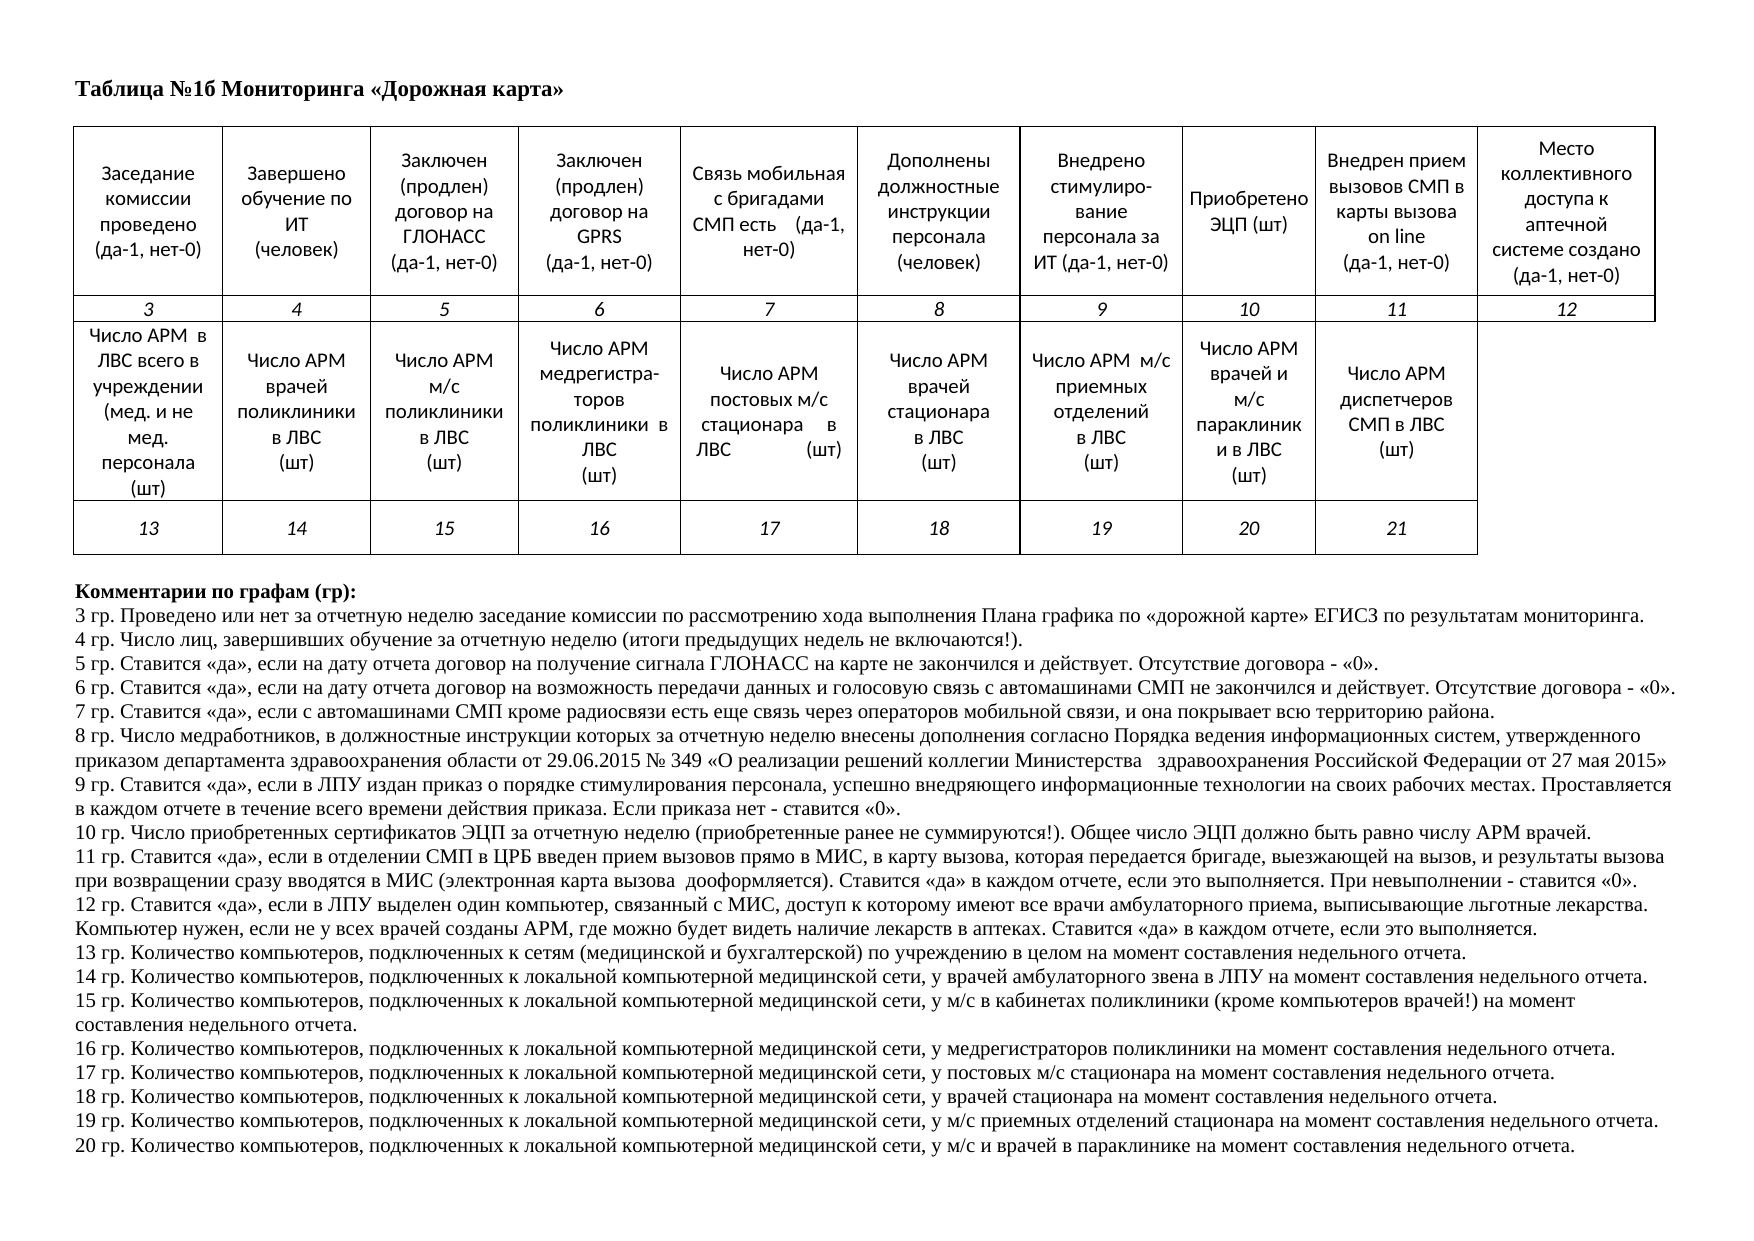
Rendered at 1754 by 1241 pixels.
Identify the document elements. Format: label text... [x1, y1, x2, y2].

table_header Внедрено стимулиро-вание персонала за ИТ (да-1, нет-0) [1021, 127, 1182, 295]
table_cell 15 [371, 501, 518, 554]
text 7 гр. Ставится «да», если с автомашинами СМП кроме радиосвязи есть еще связь через операторов мобильной связи, и она покрывает всю территорию района. [75, 699, 1679, 723]
table_cell Число АРМ врачей стационара в ЛВС (шт) [858, 322, 1019, 500]
table_cell 14 [223, 501, 370, 554]
text 13 гр. Количество компьютеров, подключенных к сетям (медицинской и бухгалтерской) по учреждению в целом на момент составления недельного отчета. [75, 940, 1679, 964]
table_cell 12 [1478, 296, 1654, 321]
table_header Заключен (продлен) договор на ГЛОНАСС (да-1, нет-0) [371, 127, 518, 295]
table_header Заключен (продлен) договор на GPRS (да-1, нет-0) [519, 127, 680, 295]
text 6 гр. Ставится «да», если на дату отчета договор на возможность передачи данных и голосовую связь с автомашинами СМП не закончился и действует. Отсутствие договора - «0». [75, 675, 1679, 699]
text 15 гр. Количество компьютеров, подключенных к локальной компьютерной медицинской сети, у м/с в кабинетах поликлиники (кроме компьютеров врачей!) на момент составления недельного отчета. [75, 988, 1679, 1036]
table_header Дополнены должностные инструкции персонала (человек) [858, 127, 1019, 295]
table_header Внедрен прием вызовов СМП в карты вызова on line (да-1, нет-0) [1316, 127, 1477, 295]
text 18 гр. Количество компьютеров, подключенных к локальной компьютерной медицинской сети, у врачей стационара на момент составления недельного отчета. [75, 1084, 1679, 1108]
table_cell 9 [1021, 296, 1182, 321]
text 19 гр. Количество компьютеров, подключенных к локальной компьютерной медицинской сети, у м/с приемных отделений стационара на момент составления недельного отчета. [75, 1108, 1679, 1132]
text 16 гр. Количество компьютеров, подключенных к локальной компьютерной медицинской сети, у медрегистраторов поликлиники на момент составления недельного отчета. [75, 1036, 1679, 1060]
text 3 гр. Проведено или нет за отчетную неделю заседание комиссии по рассмотрению хода выполнения Плана графика по «дорожной карте» ЕГИСЗ по результатам мониторинга. [75, 603, 1679, 627]
table_header Связь мобильная с бригадами СМП есть (да-1, нет-0) [681, 127, 857, 295]
text 5 гр. Ставится «да», если на дату отчета договор на получение сигнала ГЛОНАСС на карте не закончился и действует. Отсутствие договора - «0». [75, 651, 1679, 675]
table_cell 6 [519, 296, 680, 321]
table_cell 18 [858, 501, 1019, 554]
table_header Заседание комиссии проведено (да-1, нет-0) [74, 127, 222, 295]
table_cell Число АРМ диспетчеров СМП в ЛВС (шт) [1316, 322, 1477, 500]
table_cell Число АРМ м/с поликлиники в ЛВС (шт) [371, 322, 518, 500]
table_cell 3 [74, 296, 222, 321]
text 17 гр. Количество компьютеров, подключенных к локальной компьютерной медицинской сети, у постовых м/с стационара на момент составления недельного отчета. [75, 1060, 1679, 1084]
table_cell 16 [519, 501, 680, 554]
text 10 гр. Число приобретенных сертификатов ЭЦП за отчетную неделю (приобретенные ранее не суммируются!). Общее число ЭЦП должно быть равно числу АРМ врачей. [75, 820, 1679, 844]
table_cell 19 [1021, 501, 1182, 554]
table_cell 11 [1316, 296, 1477, 321]
table_cell 8 [858, 296, 1019, 321]
table_header Приобретено ЭЦП (шт) [1183, 127, 1315, 295]
text 9 гр. Ставится «да», если в ЛПУ издан приказ о порядке стимулирования персонала, успешно внедряющего информационные технологии на своих рабочих местах. Проставляется в каждом отчете в течение всего времени действия приказа. Если приказа нет - ставится «0». [75, 772, 1679, 820]
table_cell Число АРМ врачей и м/с параклиники в ЛВС (шт) [1183, 322, 1315, 500]
table_cell 10 [1183, 296, 1315, 321]
table_cell Число АРМ постовых м/с стационара в ЛВС (шт) [681, 322, 857, 500]
table_cell 7 [681, 296, 857, 321]
text 11 гр. Ставится «да», если в отделении СМП в ЦРБ введен прием вызовов прямо в МИС, в карту вызова, которая передается бригаде, выезжающей на вызов, и результаты вызова при возвращении сразу вводятся в МИС (электронная карта вызова дооформляется). Ставится «да» в каждом отчете, если это выполняется. При невыполнении - ставится «0». [75, 844, 1679, 892]
text 14 гр. Количество компьютеров, подключенных к локальной компьютерной медицинской сети, у врачей амбулаторного звена в ЛПУ на момент составления недельного отчета. [75, 964, 1679, 988]
text 12 гр. Ставится «да», если в ЛПУ выделен один компьютер, связанный с МИС, доступ к которому имеют все врачи амбулаторного приема, выписывающие льготные лекарства. [75, 892, 1679, 916]
table_cell 4 [223, 296, 370, 321]
text 4 гр. Число лиц, завершивших обучение за отчетную неделю (итоги предыдущих недель не включаются!). [75, 627, 1679, 651]
table_cell 21 [1316, 501, 1477, 554]
text Компьютер нужен, если не у всех врачей созданы АРМ, где можно будет видеть наличие лекарств в аптеках. Ставится «да» в каждом отчете, если это выполняется. [75, 916, 1679, 940]
table_cell Число АРМ врачей поликлиники в ЛВС (шт) [223, 322, 370, 500]
table_cell Число АРМ в ЛВС всего в учреждении (мед. и не мед. персонала (шт) [74, 322, 222, 500]
table_cell 5 [371, 296, 518, 321]
text Комментарии по графам (гр): [75, 579, 1679, 603]
table_header Место коллективного доступа к аптечной системе создано (да-1, нет-0) [1478, 127, 1654, 295]
table_cell Число АРМ медрегистра-торов поликлиники в ЛВС (шт) [519, 322, 680, 500]
table_cell 17 [681, 501, 857, 554]
table_header Завершено обучение по ИТ (человек) [223, 127, 370, 295]
text 20 гр. Количество компьютеров, подключенных к локальной компьютерной медицинской сети, у м/с и врачей в параклинике на момент составления недельного отчета. [75, 1132, 1679, 1157]
text Таблица №1б Мониторинга «Дорожная карта» [75, 75, 1679, 101]
table_cell Число АРМ м/с приемных отделений в ЛВС (шт) [1021, 322, 1182, 500]
text 8 гр. Число медработников, в должностные инструкции которых за отчетную неделю внесены дополнения согласно Порядка ведения информационных систем, утвержденного приказом департамента здравоохранения области от 29.06.2015 № 349 «О реализации решений коллегии Министерства здравоохранения Российской Федерации от 27 мая 2015» [75, 723, 1679, 772]
table_cell 20 [1183, 501, 1315, 554]
table_cell 13 [74, 501, 222, 554]
